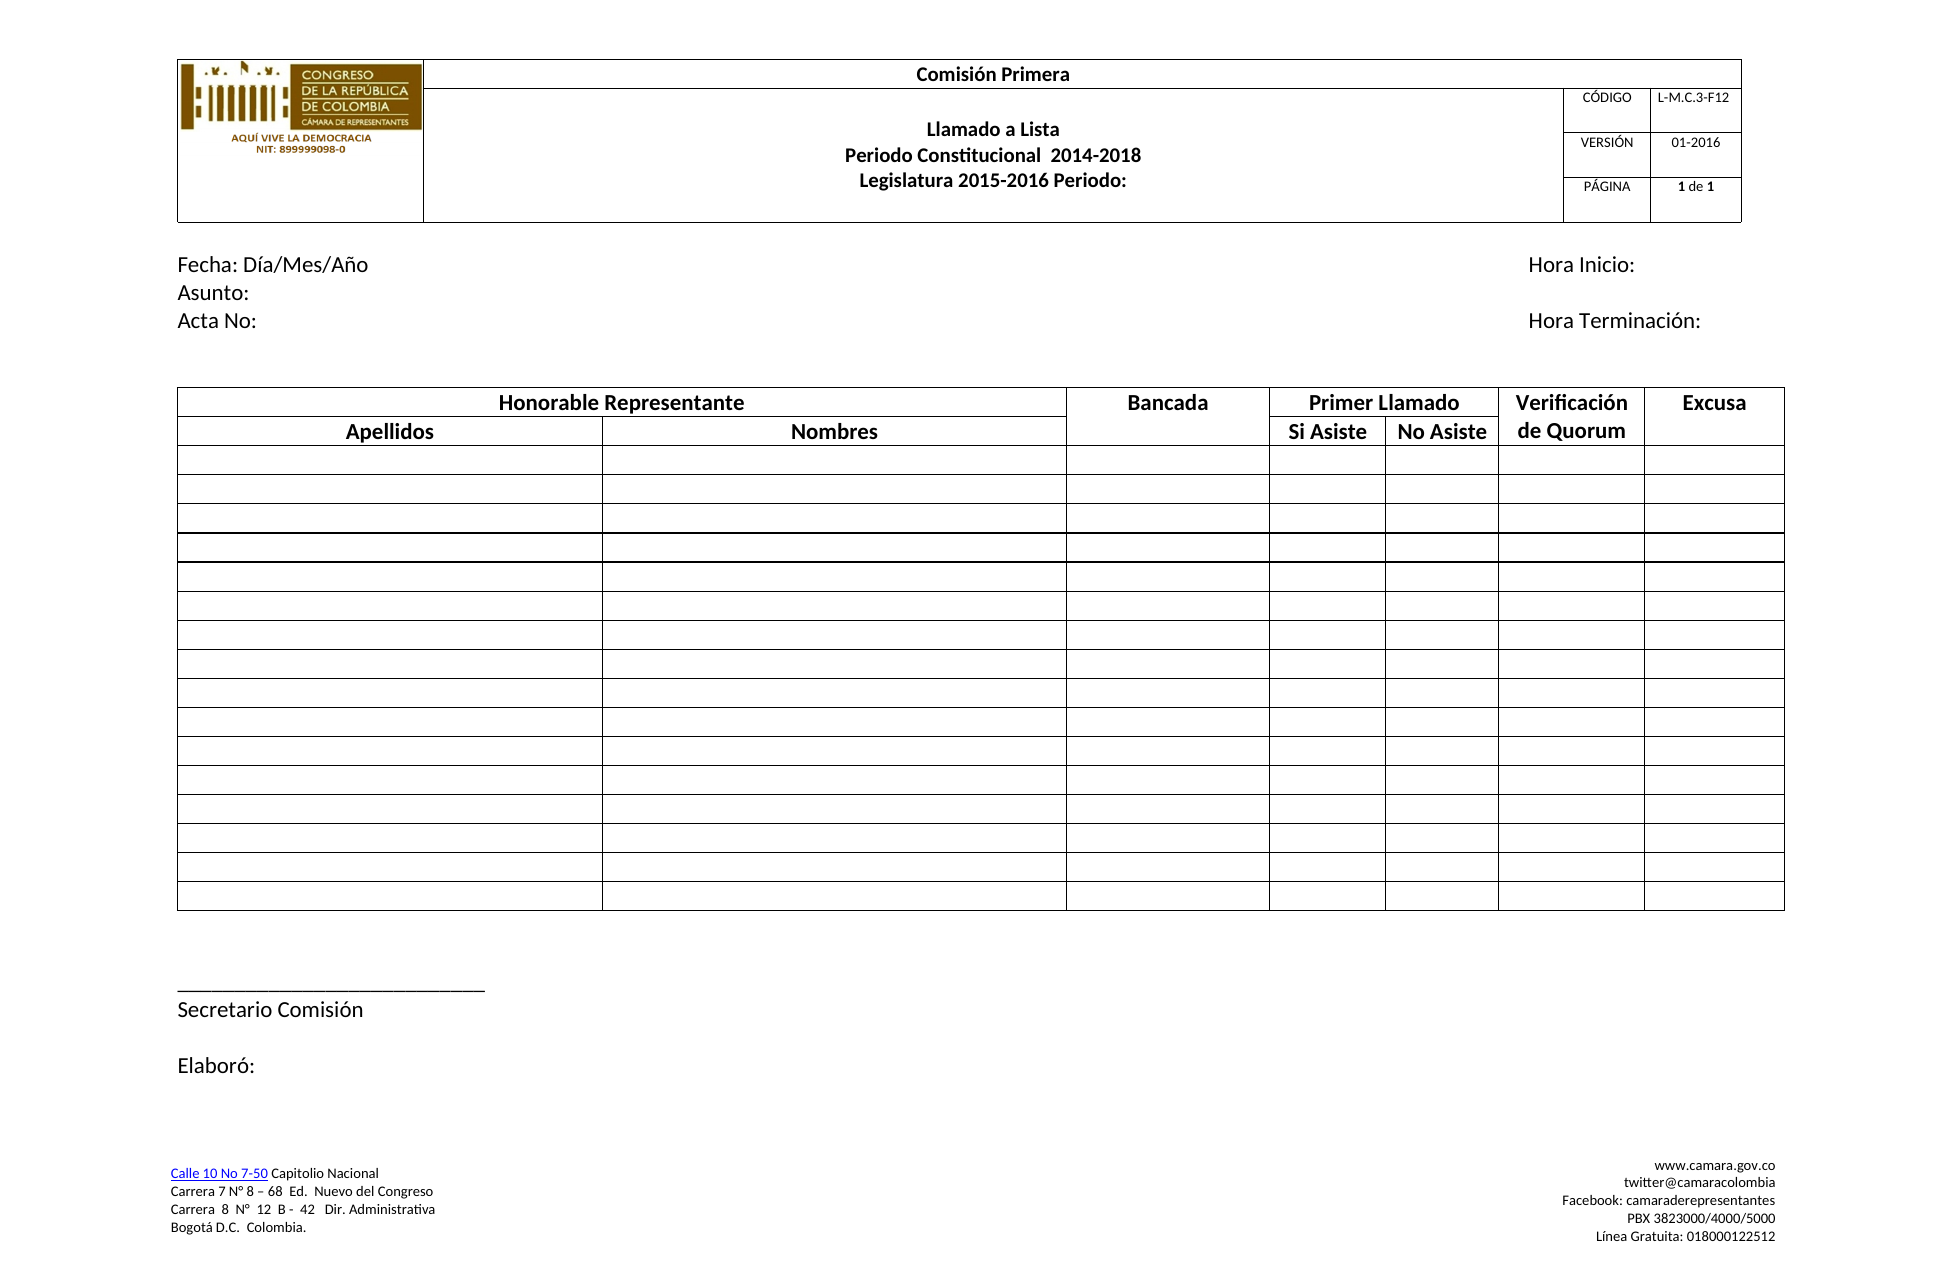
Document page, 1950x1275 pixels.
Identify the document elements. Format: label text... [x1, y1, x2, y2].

table_cell [178, 592, 602, 619]
table_cell [1499, 824, 1644, 852]
table_cell [1499, 650, 1644, 678]
table_cell No Asiste [1386, 417, 1498, 445]
table_header Excusa [1645, 388, 1784, 445]
table_cell [1386, 650, 1498, 678]
table_cell [603, 475, 1066, 503]
table_cell [1499, 795, 1644, 823]
table_cell [603, 621, 1066, 649]
table_cell [1270, 475, 1385, 503]
table_cell [1499, 853, 1644, 881]
table_cell [603, 504, 1066, 532]
table_cell [1645, 882, 1784, 910]
table_cell [1067, 795, 1269, 823]
picture [180, 60, 423, 156]
table_cell [178, 446, 602, 474]
table_cell [1645, 766, 1784, 794]
table_cell [1645, 737, 1784, 765]
table_cell [1270, 534, 1385, 561]
text Secretario Comisión [177, 995, 1773, 1023]
table_cell [178, 766, 602, 794]
table_cell [1645, 824, 1784, 852]
table_cell [1270, 882, 1385, 910]
table_cell [1067, 650, 1269, 678]
table_cell Si Asiste [1270, 417, 1385, 445]
text Fecha: Día/Mes/Año Hora Inicio: [177, 250, 1806, 278]
table_cell [1645, 446, 1784, 474]
table_cell [1645, 621, 1784, 649]
table_cell [1067, 882, 1269, 910]
table_cell [1270, 853, 1385, 881]
table_cell [178, 708, 602, 736]
table_cell [1386, 592, 1498, 619]
table_cell [1386, 475, 1498, 503]
table_cell [178, 795, 602, 823]
table_cell [178, 504, 602, 532]
table_header Primer Llamado [1270, 388, 1498, 416]
table_cell [1499, 475, 1644, 503]
table_cell [603, 592, 1066, 619]
table_cell [1499, 737, 1644, 765]
table_cell [1386, 824, 1498, 852]
table_cell [603, 534, 1066, 561]
table_cell [603, 679, 1066, 707]
table_cell [1067, 446, 1269, 474]
table_cell [1645, 795, 1784, 823]
table_cell [1645, 563, 1784, 591]
table_cell [1270, 650, 1385, 678]
table_cell [1270, 737, 1385, 765]
table_cell [1386, 737, 1498, 765]
table_header Bancada [1067, 388, 1269, 445]
table_cell [1499, 446, 1644, 474]
table_cell [1645, 679, 1784, 707]
table_header Verificación de Quorum [1499, 388, 1644, 445]
table_cell [1067, 563, 1269, 591]
table_cell [1499, 621, 1644, 649]
table_cell [1270, 824, 1385, 852]
table_cell [178, 679, 602, 707]
table_cell [1270, 621, 1385, 649]
table_cell [1067, 504, 1269, 532]
table_cell [1386, 563, 1498, 591]
table_cell [1645, 475, 1784, 503]
table_cell [603, 766, 1066, 794]
table_cell [1067, 621, 1269, 649]
table_cell [1645, 534, 1784, 561]
table_cell [178, 475, 602, 503]
table_cell [1067, 475, 1269, 503]
table_cell [1386, 534, 1498, 561]
table_cell [603, 708, 1066, 736]
table_cell [1067, 824, 1269, 852]
table_cell [1386, 446, 1498, 474]
table_cell [1270, 592, 1385, 619]
text Asunto: [177, 278, 1773, 306]
table_cell [1499, 504, 1644, 532]
table_cell [603, 882, 1066, 910]
table_cell [178, 534, 602, 561]
table_cell [1067, 853, 1269, 881]
table_cell [1499, 708, 1644, 736]
text Elaboró: [88, 1051, 1773, 1079]
table_cell [1270, 795, 1385, 823]
table_cell [1499, 592, 1644, 619]
table_cell [1386, 853, 1498, 881]
table_cell [178, 650, 602, 678]
table_cell [603, 795, 1066, 823]
table_cell [1499, 534, 1644, 561]
table_cell [178, 853, 602, 881]
table_cell [603, 737, 1066, 765]
table_cell [1386, 795, 1498, 823]
table_cell [1270, 679, 1385, 707]
table_cell [1067, 766, 1269, 794]
table_cell [178, 737, 602, 765]
table_cell [1645, 650, 1784, 678]
table_cell [1386, 766, 1498, 794]
table_cell [1645, 853, 1784, 881]
table_cell [1499, 563, 1644, 591]
table_cell [603, 853, 1066, 881]
table_cell [1386, 621, 1498, 649]
table_cell [1270, 766, 1385, 794]
table_cell [178, 621, 602, 649]
table_cell [1067, 679, 1269, 707]
table_cell [1645, 708, 1784, 736]
table_cell Nombres [603, 417, 1066, 445]
table_cell [178, 824, 602, 852]
table_cell [1645, 592, 1784, 619]
table_cell [1067, 708, 1269, 736]
table_cell [1270, 708, 1385, 736]
table_cell [1499, 679, 1644, 707]
table_cell [1386, 882, 1498, 910]
table_cell [603, 650, 1066, 678]
table_cell [603, 446, 1066, 474]
table_cell [1499, 766, 1644, 794]
text ___________________________ [177, 967, 1773, 995]
text Acta No: Hora Terminación: [177, 306, 1773, 334]
table_cell [1645, 504, 1784, 532]
table_cell [1386, 504, 1498, 532]
table_cell [1386, 679, 1498, 707]
table_cell [178, 882, 602, 910]
table_cell [1067, 737, 1269, 765]
table_cell [1270, 504, 1385, 532]
table_cell [1270, 446, 1385, 474]
table_cell [1386, 708, 1498, 736]
table_cell [603, 563, 1066, 591]
table_header Honorable Representante [178, 388, 1066, 416]
table_cell Apellidos [178, 417, 602, 445]
table_cell [1499, 882, 1644, 910]
table_cell [603, 824, 1066, 852]
table_cell [1067, 592, 1269, 619]
table_cell [178, 563, 602, 591]
table_cell [1270, 563, 1385, 591]
table_cell [1067, 534, 1269, 561]
